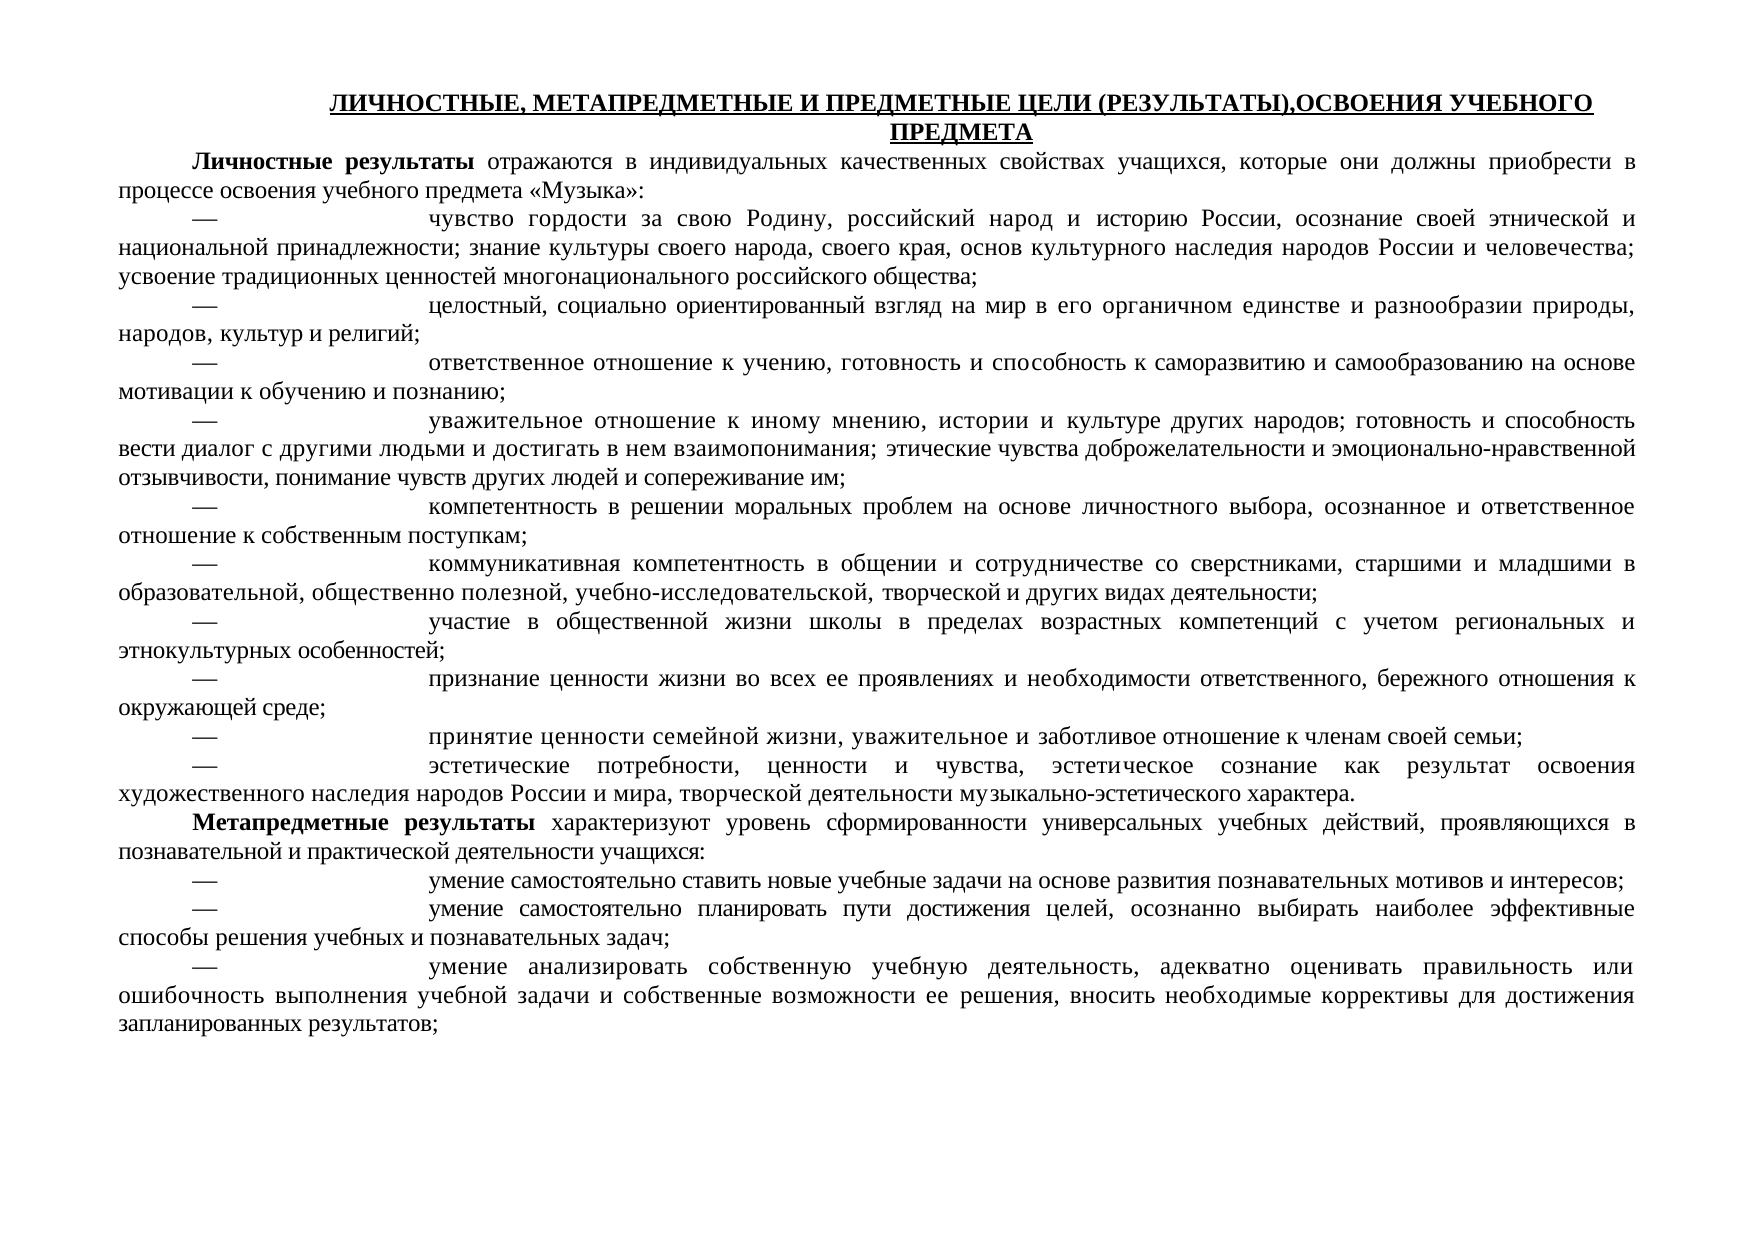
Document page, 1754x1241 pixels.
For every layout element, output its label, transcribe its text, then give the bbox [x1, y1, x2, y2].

list ответственное отношение к учению, готовность и способность к саморазвитию и самообразованию на основе мотивации к обучению и познанию; [118, 347, 1636, 405]
list принятие ценности семейной жизни, уважительное и заботливое отношение к членам своей семьи; [118, 721, 1636, 750]
list признание ценности жизни во всех ее проявлениях и необходимости ответственного, бережного отношения к окружающей среде; [118, 663, 1636, 721]
list коммуникативная компетентность в общении и сотрудничестве со сверстниками, старшими и младшими в образовательной, общественно полезной, учебно-исследовательской, творческой и других видах деятельности; [118, 548, 1636, 606]
list умение самостоятельно ставить новые учебные задачи на основе развития познавательных мотивов и интересов; [118, 865, 1636, 893]
text Метапредметные результаты характеризуют уровень сформированности универсальных учебных действий, проявляющихся в познавательной и практической деятельности учащихся: [118, 807, 1636, 865]
list участие в общественной жизни школы в пределах возрастных компетенций с учетом региональных и этнокультурных особенностей; [118, 606, 1636, 663]
list чувство гордости за свою Родину, российский народ и историю России, осознание своей этнической и национальной принадлежности; знание культуры своего народа, своего края, основ культурного наследия народов России и человечества; усвоение традиционных ценностей многонационального российского общества; [118, 203, 1636, 290]
list компетентность в решении моральных проблем на основе личностного выбора, осознанное и ответственное отношение к собственным поступкам; [118, 491, 1636, 548]
list целостный, социально ориентированный взгляд на мир в его органичном единстве и разнообразии природы, народов, культур и религий; [118, 290, 1636, 347]
list ЛИЧНОСТНЫЕ, МЕТАПРЕДМЕТНЫЕ И ПРЕДМЕТНЫЕ ЦЕЛИ (РЕЗУЛЬТАТЫ),ОСВОЕНИЯ УЧЕБНОГО ПРЕДМЕТА [287, 88, 1636, 146]
list умение самостоятельно планировать пути достижения целей, осознанно выбирать наиболее эффективные способы решения учебных и познавательных задач; [118, 893, 1636, 951]
list умение анализировать собственную учебную деятельность, адекватно оценивать правильность или ошибочность выполнения учебной задачи и собственные возможности ее решения, вносить необходимые коррективы для достижения запланированных результатов; [118, 951, 1636, 1037]
list уважительное отношение к иному мнению, истории и культуре других народов; готовность и способность вести диалог с другими людьми и достигать в нем взаимопонимания; этические чувства доброжелательности и эмоционально-нравственной отзывчивости, понимание чувств других людей и сопереживание им; [118, 405, 1636, 491]
text Личностные результаты отражаются в индивидуальных качественных свойствах учащихся, которые они должны приобрести в процессе освоения учебного предмета «Музыка»: [118, 146, 1636, 203]
list эстетические потребности, ценности и чувства, эстетическое сознание как результат освоения художественного наследия народов России и мира, творческой деятельности музыкально-эстетического характера. [118, 750, 1636, 807]
